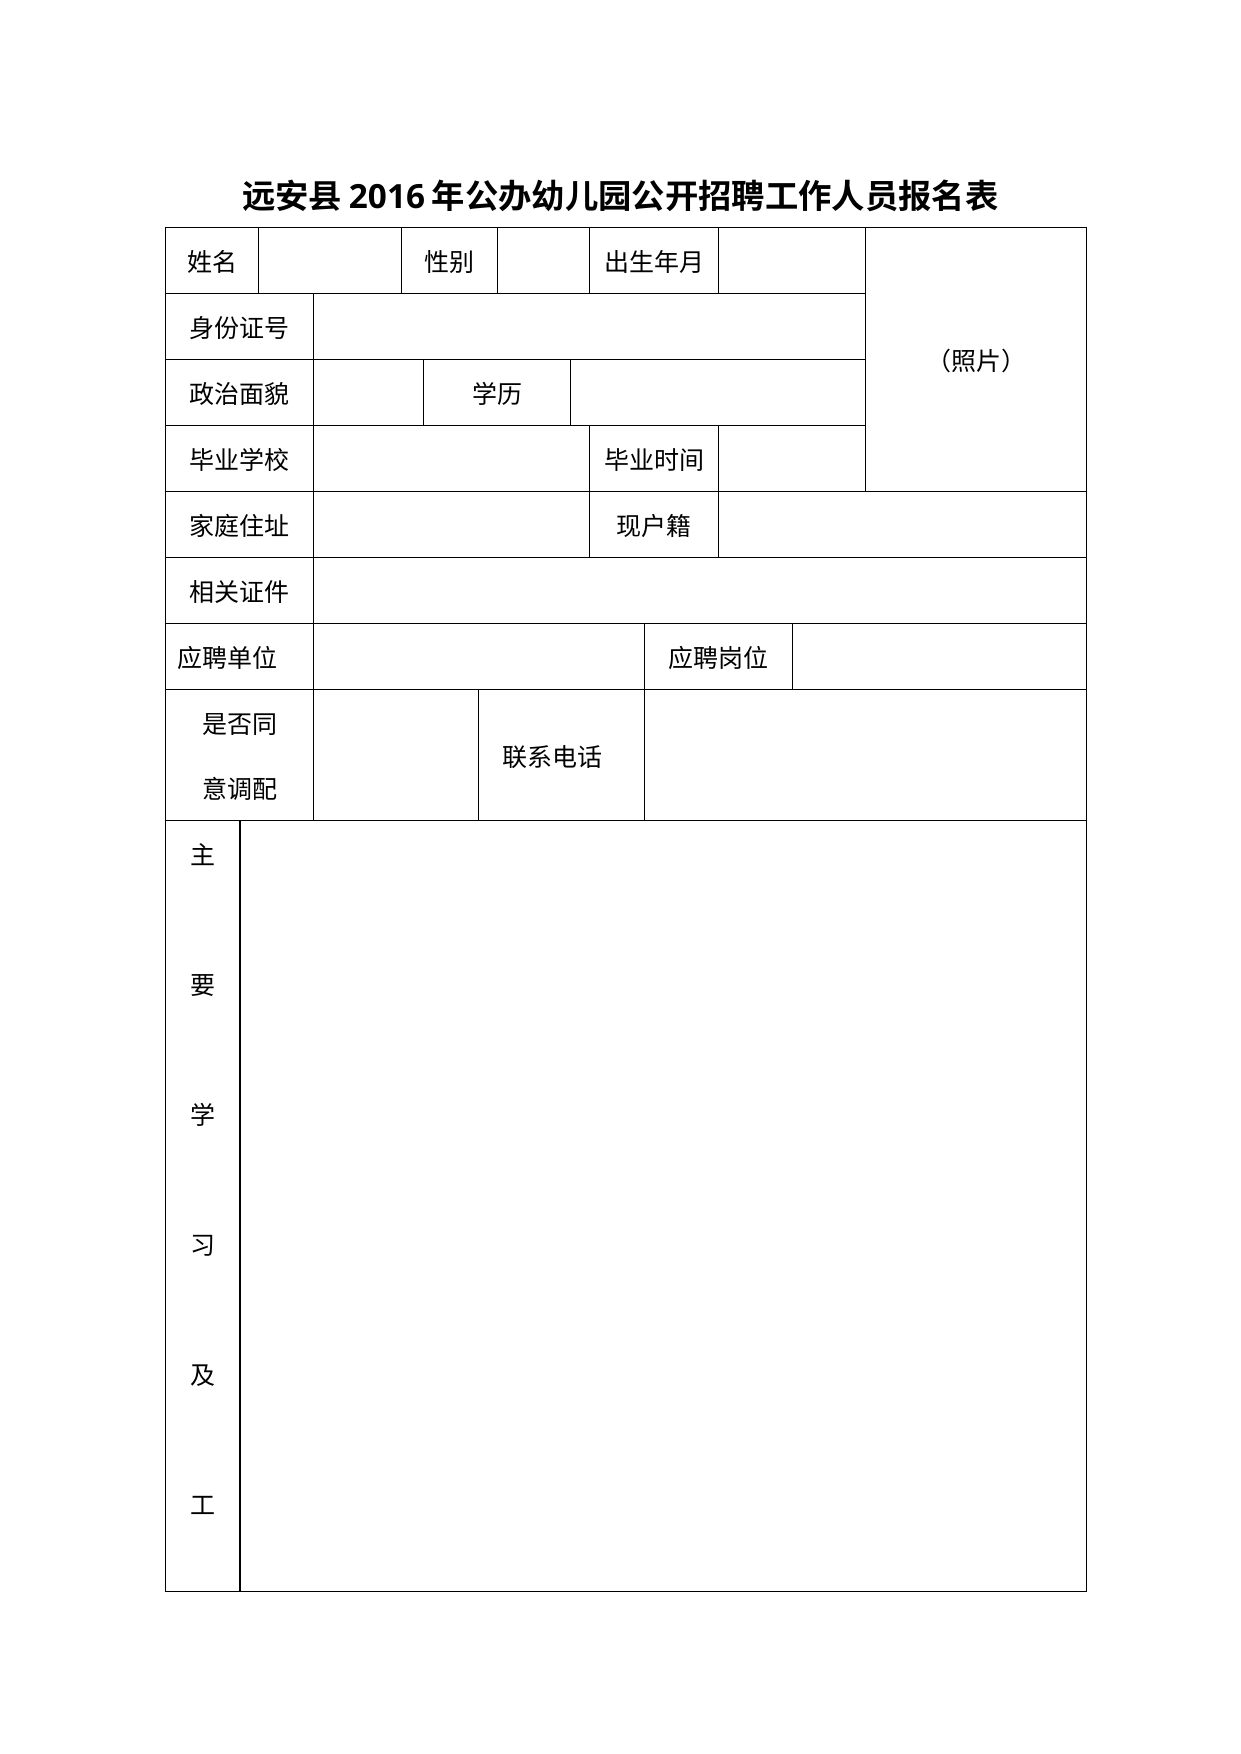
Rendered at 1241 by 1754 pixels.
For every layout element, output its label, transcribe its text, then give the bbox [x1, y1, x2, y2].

table_cell 主 要 学 习 及 工 作 简 历 [166, 821, 239, 1591]
text 远安县2016年公办幼儿园公开招聘工作人员报名表 [165, 162, 1075, 227]
table_cell 应聘单位 [166, 624, 313, 689]
table_cell [314, 426, 589, 491]
table_cell [314, 492, 589, 557]
table_cell 相关证件 [166, 558, 313, 623]
table_cell 家庭住址 [166, 492, 313, 557]
table_header 性别 [402, 228, 497, 293]
table_header 姓名 [166, 228, 258, 293]
table_cell 学历 [424, 360, 570, 425]
table_cell 现户籍 [590, 492, 718, 557]
table_cell 政治面貌 [166, 360, 313, 425]
table_header [719, 228, 865, 293]
table_cell [314, 558, 1086, 623]
table_header [259, 228, 401, 293]
table_cell [314, 294, 865, 359]
table_cell [314, 624, 644, 689]
table_header （照片） [866, 228, 1086, 491]
table_header 出生年月 [590, 228, 718, 293]
table_cell [241, 821, 1086, 1591]
table_cell [793, 624, 1086, 689]
table_cell 毕业学校 [166, 426, 313, 491]
table_cell [571, 360, 865, 425]
table_cell 联系电话 [479, 690, 644, 820]
table_cell [314, 360, 423, 425]
table_cell 应聘岗位 [645, 624, 792, 689]
table_cell 是否同 意调配 [166, 690, 313, 820]
table_cell [645, 690, 1086, 820]
table_cell [314, 690, 478, 820]
table_cell [719, 426, 865, 491]
table_cell 身份证号 [166, 294, 313, 359]
table_header [498, 228, 589, 293]
table_cell 毕业时间 [590, 426, 718, 491]
table_cell [719, 492, 1086, 557]
